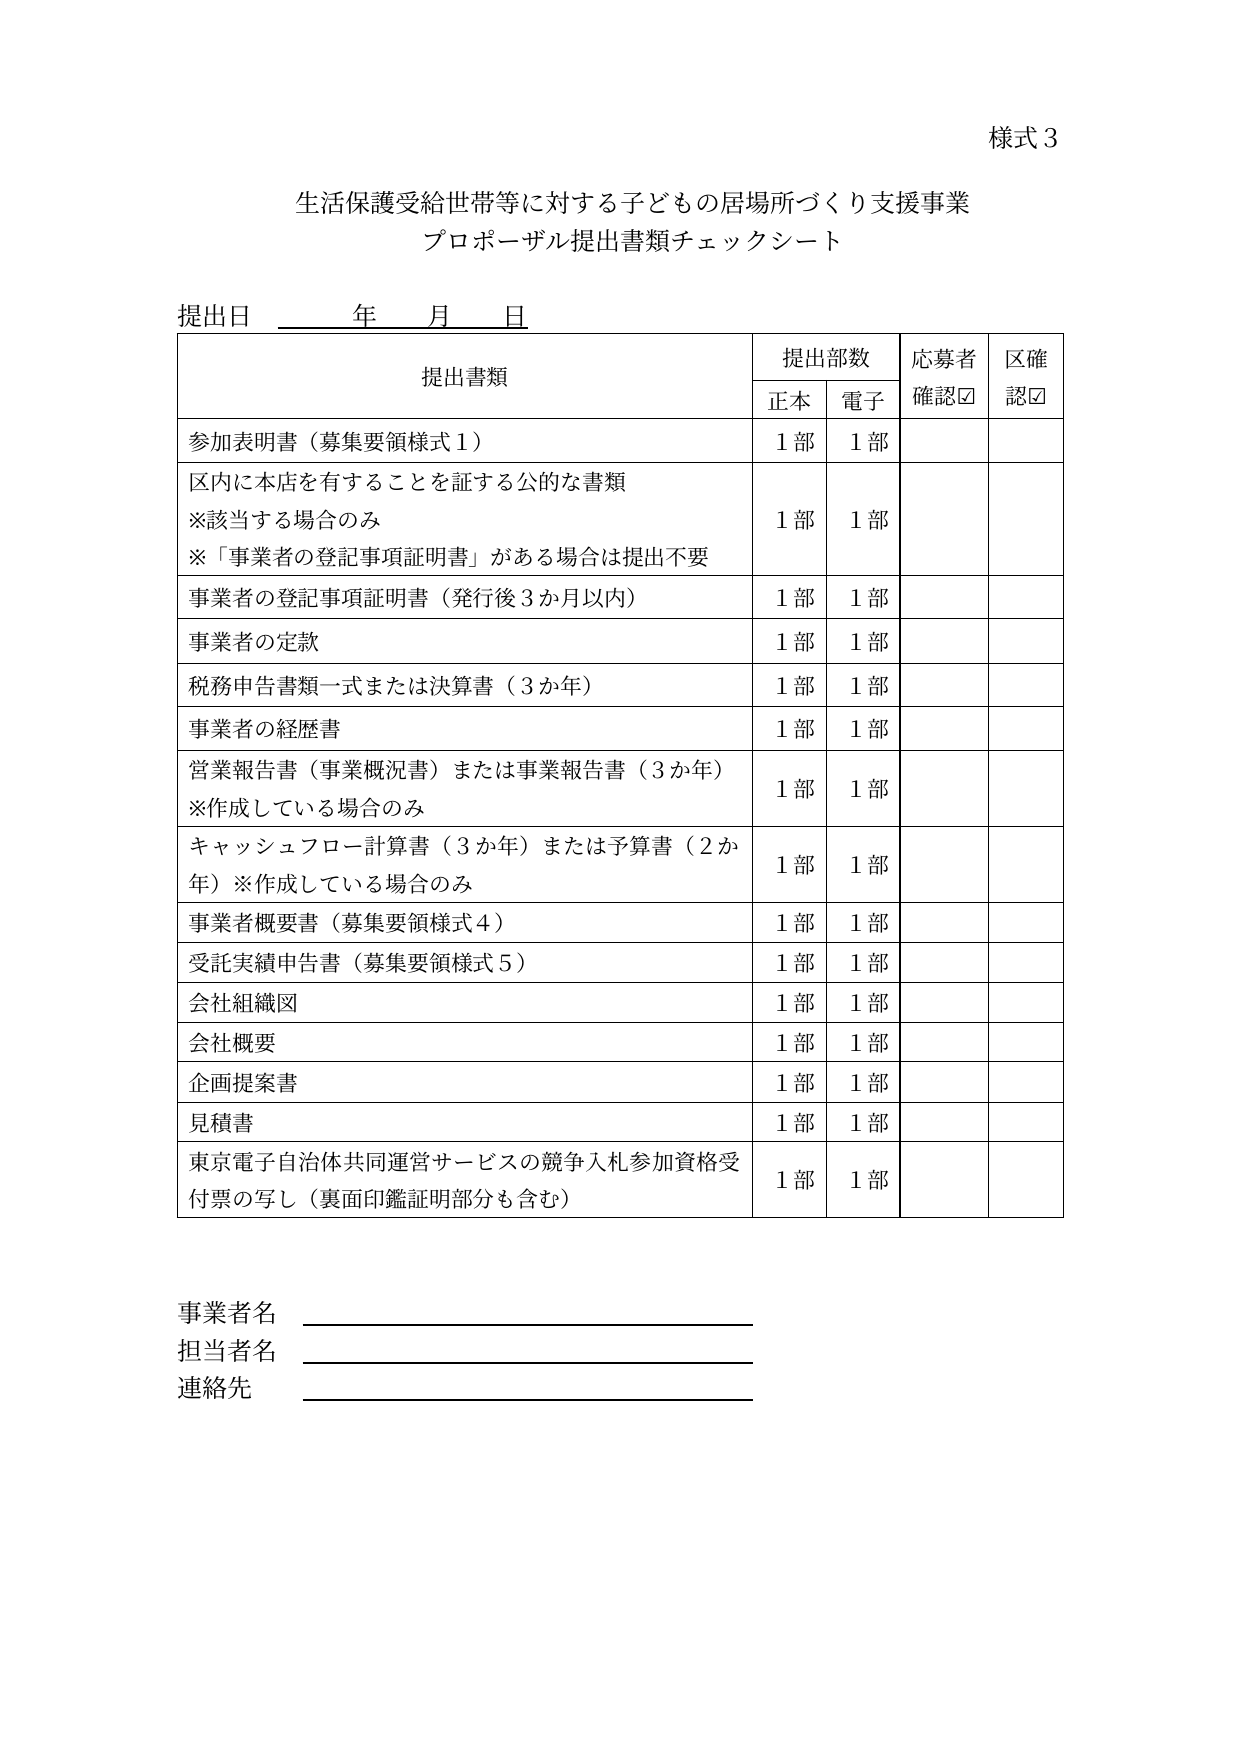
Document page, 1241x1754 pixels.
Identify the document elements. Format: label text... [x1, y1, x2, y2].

table_cell [989, 463, 1063, 575]
table_cell [989, 827, 1063, 902]
table_cell 電子 [827, 381, 899, 418]
table_cell １部 [827, 619, 899, 663]
table_cell 会社組織図 [178, 983, 752, 1022]
table_cell １部 [827, 463, 899, 575]
table_cell [901, 463, 988, 575]
table_cell １部 [753, 827, 826, 902]
text 事業者名 [177, 1293, 1063, 1330]
table_cell １部 [753, 419, 826, 462]
table_cell １部 [827, 664, 899, 706]
table_cell [901, 707, 988, 749]
table_cell １部 [753, 1023, 826, 1061]
table_cell [989, 751, 1063, 826]
text プロポーザル提出書類チェックシート [177, 221, 1063, 258]
table_cell １部 [753, 576, 826, 618]
table_cell [989, 664, 1063, 706]
table_cell [901, 1023, 988, 1061]
text 提出日 年 月 日 [177, 296, 1063, 333]
table_cell 事業者の経歴書 [178, 707, 752, 749]
table_cell １部 [827, 576, 899, 618]
table_cell [989, 576, 1063, 618]
table_cell [901, 619, 988, 663]
table_cell [989, 943, 1063, 982]
table_cell [989, 619, 1063, 663]
table_cell １部 [753, 751, 826, 826]
table_cell １部 [753, 1062, 826, 1102]
table_cell [901, 751, 988, 826]
table_cell 見積書 [178, 1103, 752, 1141]
table_header 提出部数 [753, 334, 899, 380]
table_cell [989, 419, 1063, 462]
table_cell [989, 707, 1063, 749]
table_cell １部 [827, 827, 899, 902]
table_cell １部 [753, 463, 826, 575]
table_cell [901, 1103, 988, 1141]
table_cell １部 [827, 903, 899, 942]
table_cell [901, 827, 988, 902]
table_cell [901, 903, 988, 942]
table_header 応募者 確認☑ [901, 334, 988, 418]
table_cell 東京電子自治体共同運営サービスの競争入札参加資格受付票の写し（裏面印鑑証明部分も含む） [178, 1142, 752, 1217]
table_cell [901, 1142, 988, 1217]
table_cell １部 [753, 943, 826, 982]
text 生活保護受給世帯等に対する子どもの居場所づくり支援事業 [177, 183, 1063, 221]
table_cell 事業者の登記事項証明書（発行後３か月以内） [178, 576, 752, 618]
table_cell １部 [753, 1103, 826, 1141]
table_cell １部 [827, 751, 899, 826]
table_cell １部 [827, 1103, 899, 1141]
text 連絡先 [177, 1368, 1063, 1405]
table_cell 会社概要 [178, 1023, 752, 1061]
table_cell キャッシュフロー計算書（３か年）または予算書（２か年）※作成している場合のみ [178, 827, 752, 902]
table_cell [989, 1062, 1063, 1102]
table_cell 参加表明書（募集要領様式１） [178, 419, 752, 462]
table_cell １部 [753, 1142, 826, 1217]
table_cell １部 [827, 943, 899, 982]
table_cell [901, 943, 988, 982]
table_header 区確認☑ [989, 334, 1063, 418]
text 担当者名 [177, 1330, 1063, 1368]
table_cell [989, 983, 1063, 1022]
table_cell [901, 576, 988, 618]
table_cell １部 [753, 619, 826, 663]
table_cell 事業者概要書（募集要領様式４） [178, 903, 752, 942]
table_cell １部 [827, 1023, 899, 1061]
table_cell １部 [827, 419, 899, 462]
table_cell [901, 664, 988, 706]
table_cell [901, 983, 988, 1022]
table_cell １部 [827, 1142, 899, 1217]
table_cell [901, 419, 988, 462]
table_cell １部 [753, 664, 826, 706]
table_cell 企画提案書 [178, 1062, 752, 1102]
table_cell １部 [827, 707, 899, 749]
table_cell 事業者の定款 [178, 619, 752, 663]
table_cell １部 [753, 983, 826, 1022]
table_cell [901, 1062, 988, 1102]
table_cell [989, 1142, 1063, 1217]
table_cell １部 [827, 1062, 899, 1102]
table_header 提出書類 [178, 334, 752, 418]
table_cell 営業報告書（事業概況書）または事業報告書（３か年） ※作成している場合のみ [178, 751, 752, 826]
table_cell [989, 903, 1063, 942]
table_cell 税務申告書類一式または決算書（３か年） [178, 664, 752, 706]
table_cell 区内に本店を有することを証する公的な書類 ※該当する場合のみ ※「事業者の登記事項証明書」がある場合は提出不要 [178, 463, 752, 575]
table_cell １部 [753, 903, 826, 942]
table_cell 正本 [753, 381, 826, 418]
table_cell [989, 1103, 1063, 1141]
table_cell １部 [753, 707, 826, 749]
table_cell [989, 1023, 1063, 1061]
table_cell 受託実績申告書（募集要領様式５） [178, 943, 752, 982]
table_cell １部 [827, 983, 899, 1022]
